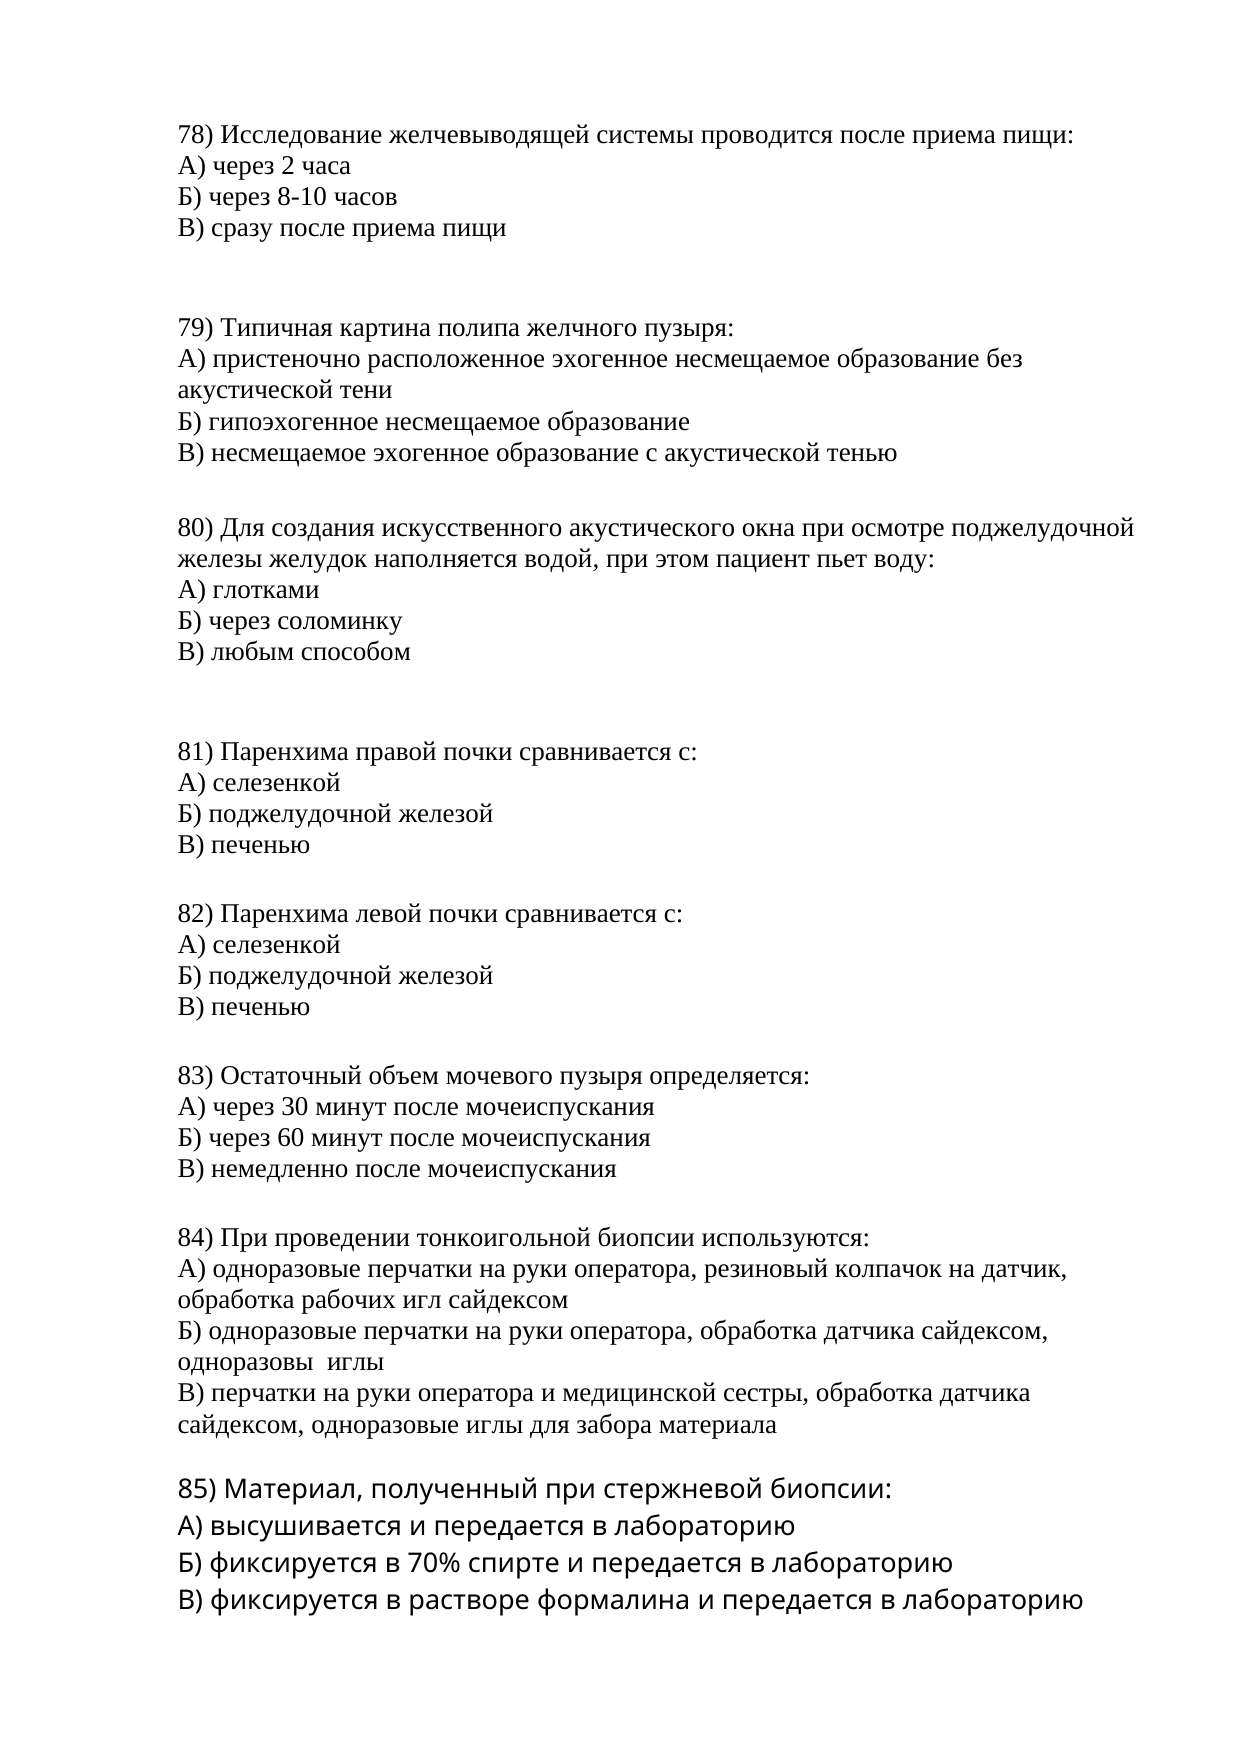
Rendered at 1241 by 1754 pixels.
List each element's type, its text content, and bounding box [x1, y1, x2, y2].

text А) пристеночно расположенное эхогенное несмещаемое образование без акустической тени [177, 342, 1152, 405]
text Б) через 8-10 часов [177, 180, 1152, 212]
text 78) Исследование желчевыводящей системы проводится после приема пищи: [177, 118, 1152, 149]
text Б) одноразовые перчатки на руки оператора, обработка датчика сайдексом, одноразовы иглы [177, 1314, 1152, 1377]
text В) печенью [177, 990, 1152, 1021]
text 82) Паренхима левой почки сравнивается с: [177, 897, 1152, 928]
text Б) поджелудочной железой [177, 959, 1152, 990]
text Б) через соломинку [177, 604, 1152, 635]
text 85) Материал, полученный при стержневой биопсии: [177, 1470, 1152, 1507]
text А) через 2 часа [177, 149, 1152, 180]
text В) любым способом [177, 635, 1152, 666]
text В) фиксируется в растворе формалина и передается в лабораторию [177, 1581, 1152, 1617]
text А) через 30 минут после мочеиспускания [177, 1090, 1152, 1121]
text В) сразу после приема пищи [177, 212, 1152, 243]
text 80) Для создания искусственного акустического окна при осмотре поджелудочной железы желудок наполняется водой, при этом пациент пьет воду: [177, 511, 1152, 573]
text 79) Типичная картина полипа желчного пузыря: [177, 311, 1152, 342]
text Б) через 60 минут после мочеиспускания [177, 1121, 1152, 1152]
text В) несмещаемое эхогенное образование с акустической тенью [177, 436, 1152, 467]
text А) селезенкой [177, 928, 1152, 959]
text 84) При проведении тонкоигольной биопсии используются: [177, 1221, 1152, 1252]
text В) перчатки на руки оператора и медицинской сестры, обработка датчика сайдексом, одноразовые иглы для забора материала [177, 1377, 1152, 1439]
text Б) фиксируется в 70% спирте и передается в лабораторию [177, 1544, 1152, 1581]
text Б) гипоэхогенное несмещаемое образование [177, 405, 1152, 436]
text 83) Остаточный объем мочевого пузыря определяется: [177, 1059, 1152, 1090]
text А) высушивается и передается в лабораторию [177, 1507, 1152, 1544]
text А) одноразовые перчатки на руки оператора, резиновый колпачок на датчик, обработка рабочих игл сайдексом [177, 1252, 1152, 1314]
text 81) Паренхима правой почки сравнивается с: [177, 735, 1152, 766]
text Б) поджелудочной железой [177, 797, 1152, 828]
text А) глотками [177, 573, 1152, 604]
text В) печенью [177, 828, 1152, 859]
text В) немедленно после мочеиспускания [177, 1152, 1152, 1183]
text А) селезенкой [177, 766, 1152, 797]
